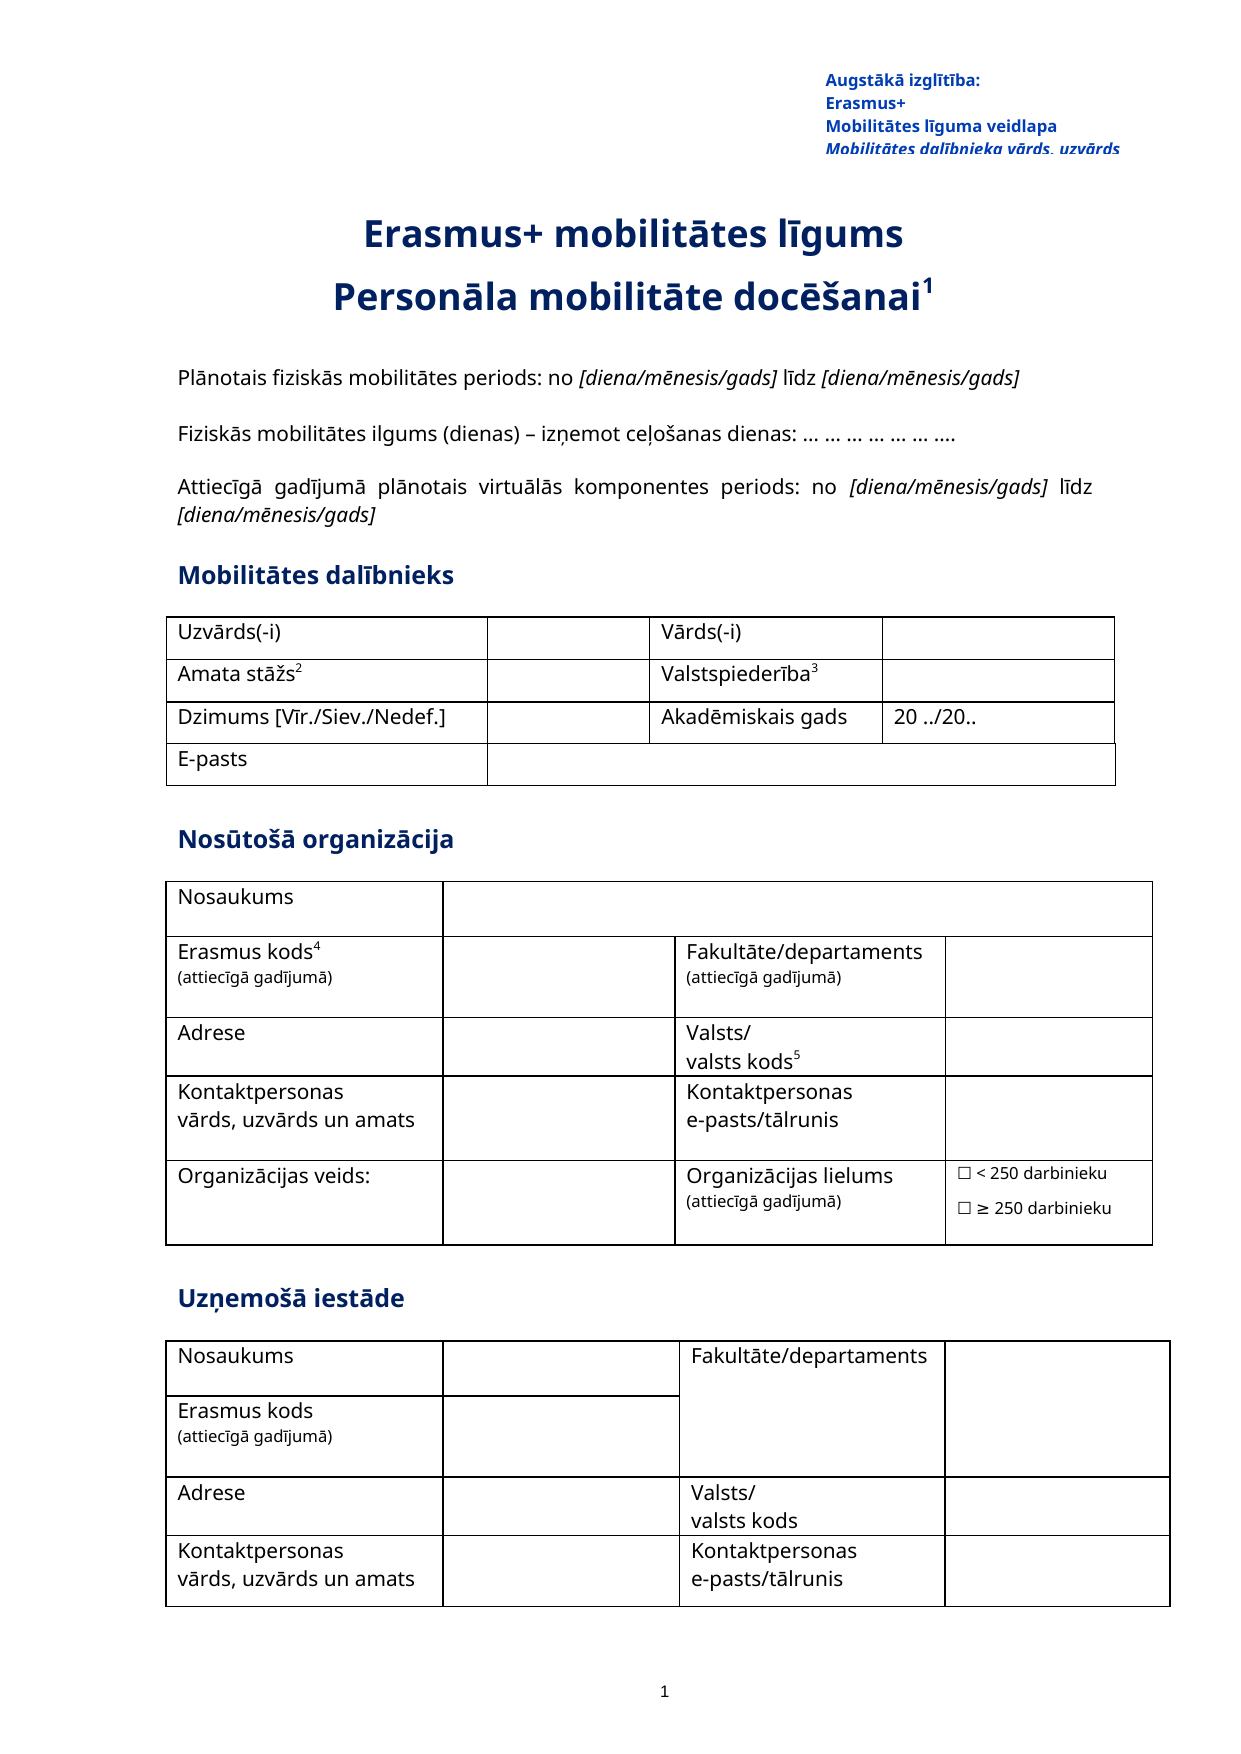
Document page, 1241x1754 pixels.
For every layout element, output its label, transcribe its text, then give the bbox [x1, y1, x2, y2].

table_cell [946, 1478, 1169, 1534]
table_cell Kontaktpersonas e-pasts/tālrunis [676, 1077, 945, 1160]
table_cell Organizācijas lielums (attiecīgā gadījumā) [676, 1161, 945, 1244]
table_cell Adrese [167, 1478, 442, 1534]
table_cell [488, 660, 649, 701]
table_cell [444, 1397, 679, 1476]
text Nosūtošā organizācija [177, 822, 1196, 856]
table_header [488, 618, 649, 658]
table_cell Organizācijas veids: [167, 1161, 442, 1244]
table_header [946, 1342, 1169, 1476]
text Mobilitātes dalībnieks [177, 557, 1196, 591]
text Personāla mobilitāte docēšanai [177, 271, 1089, 322]
table_header Nosaukums [167, 882, 442, 936]
text Plānotais fiziskās mobilitātes periods: no [diena/mēnesis/gads] līdz [diena/mēnesis/gads] [177, 363, 1092, 391]
table_cell [444, 1536, 679, 1606]
table_cell Akadēmiskais gads [650, 703, 882, 743]
table_cell [488, 703, 649, 743]
table_cell [444, 1018, 674, 1075]
table_cell Kontaktpersonas vārds, uzvārds un amats [167, 1536, 442, 1606]
table_cell [444, 1478, 679, 1534]
table_cell [946, 937, 1152, 1017]
table_cell Valstspiederība [650, 660, 882, 701]
table_header [444, 882, 1152, 936]
table_header [444, 1342, 679, 1395]
text Attiecīgā gadījumā plānotais virtuālās komponentes periods: no [diena/mēnesis/gads] līdz [diena/mēnesis/gads] [177, 472, 1092, 529]
table_cell [946, 1077, 1152, 1160]
table_cell [946, 1536, 1169, 1606]
table_header Fakultāte/departaments [680, 1342, 944, 1476]
table_cell E-pasts [167, 744, 487, 785]
table_cell Adrese [167, 1018, 442, 1075]
table_cell 20 ../20.. [883, 703, 1114, 743]
text Fiziskās mobilitātes ilgums (dienas) – izņemot ceļošanas dienas: … … … … … … …. [177, 419, 1092, 448]
table_cell Fakultāte/departaments (attiecīgā gadījumā) [676, 937, 945, 1017]
table_cell Dzimums [Vīr./Siev./Nedef.] [167, 703, 487, 743]
table_cell [444, 937, 674, 1017]
table_cell [946, 1018, 1152, 1075]
table_cell [883, 660, 1114, 701]
table_header Nosaukums [167, 1342, 442, 1395]
table_header Vārds(-i) [650, 618, 882, 658]
text Erasmus+ mobilitātes līgums [177, 207, 1089, 258]
table_cell [444, 1077, 674, 1160]
table_cell ☐ < 250 darbinieku ☐ ≥ 250 darbinieku [946, 1161, 1152, 1244]
table_header [883, 618, 1114, 658]
table_cell [488, 744, 1115, 785]
text Uzņemošā iestāde [177, 1281, 1196, 1315]
table_cell [444, 1161, 674, 1244]
table_cell Kontaktpersonas e-pasts/tālrunis [680, 1536, 944, 1606]
table_header Uzvārds(-i) [167, 618, 487, 658]
table_cell Amata stāžs [167, 660, 487, 701]
table_cell Kontaktpersonas vārds, uzvārds un amats [167, 1077, 442, 1160]
